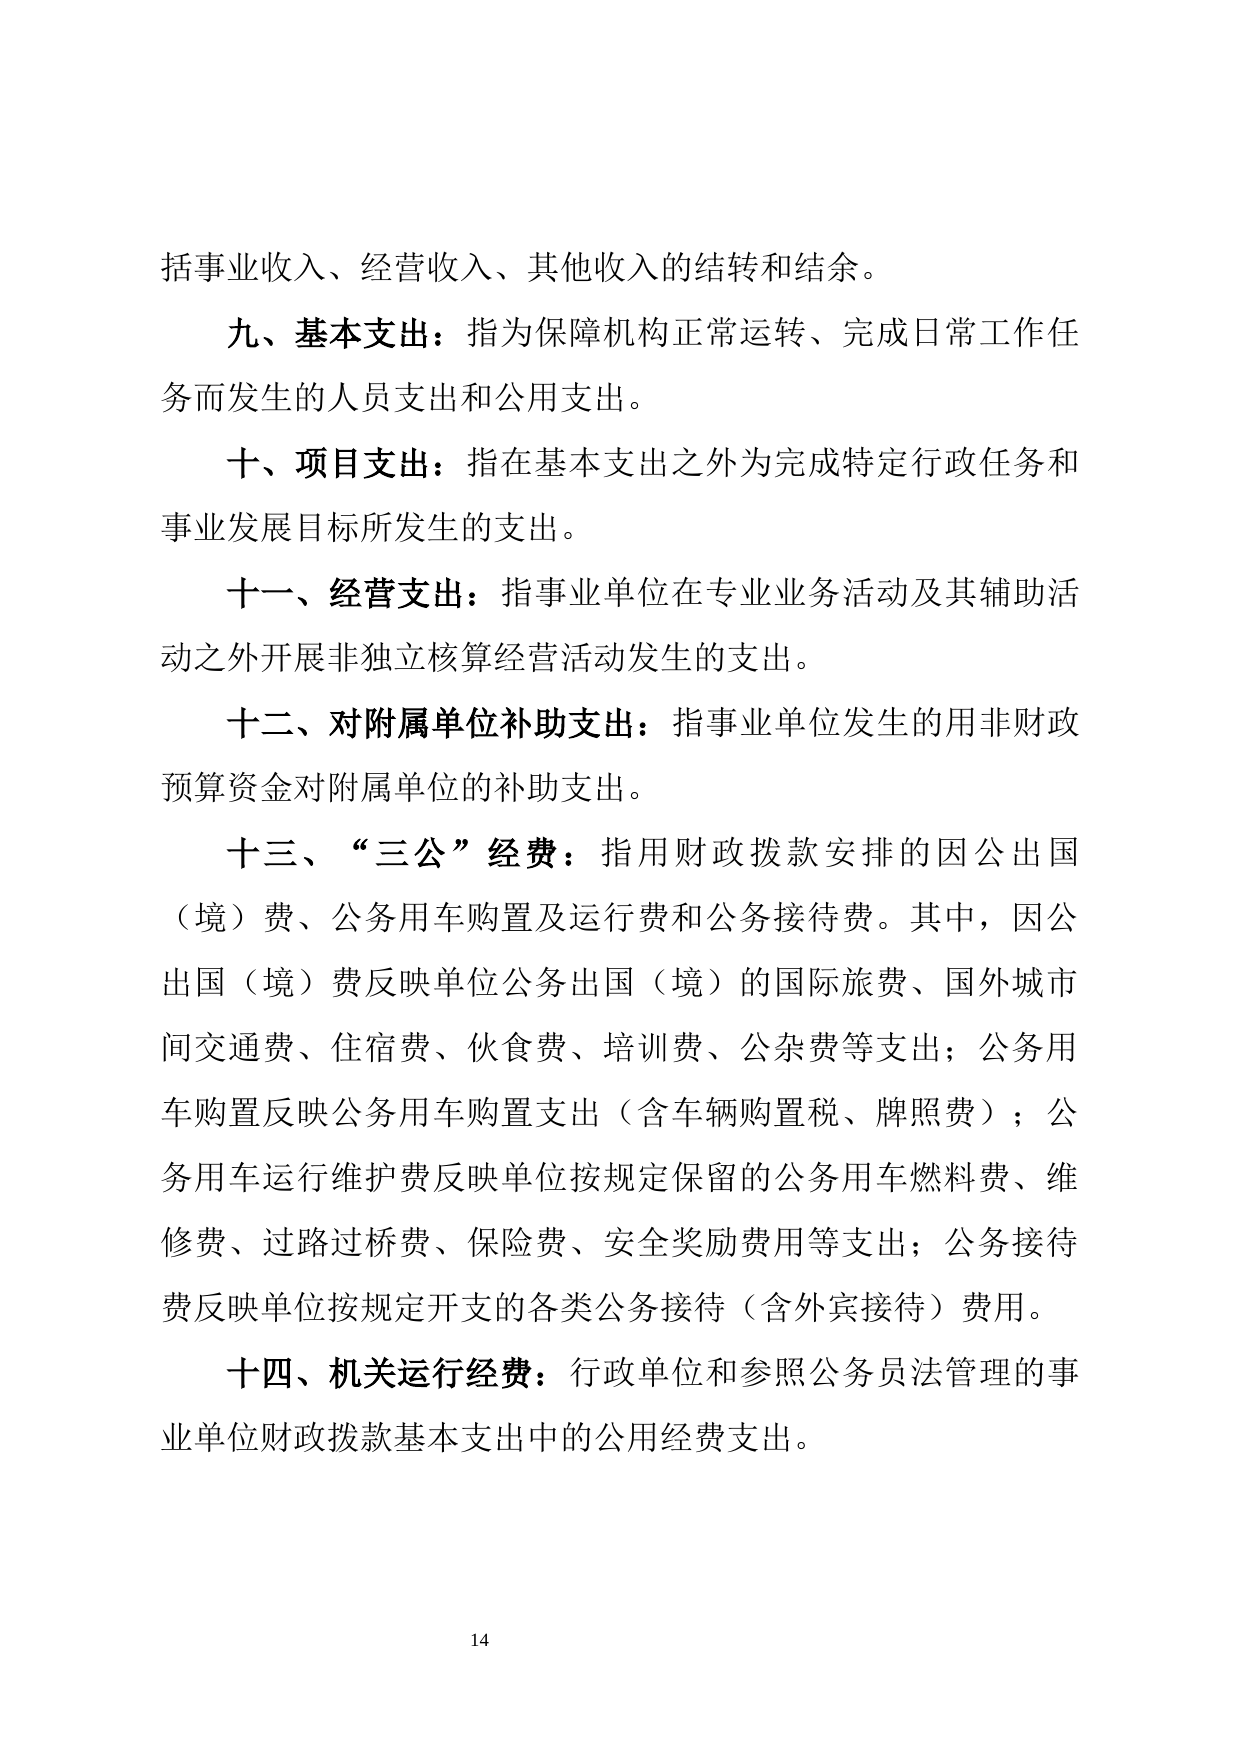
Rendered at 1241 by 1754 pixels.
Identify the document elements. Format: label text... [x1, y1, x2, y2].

text 九、基本支出：指为保障机构正常运转、完成日常工作任务而发生的人员支出和公用支出。 [159, 298, 1081, 428]
text 十四、机关运行经费：行政单位和参照公务员法管理的事业单位财政拨款基本支出中的公用经费支出。 [159, 1338, 1081, 1468]
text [159, 233, 1081, 298]
text 十、项目支出：指在基本支出之外为完成特定行政任务和事业发展目标所发生的支出。 [159, 428, 1081, 558]
text 十二、对附属单位补助支出：指事业单位发生的用非财政预算资金对附属单位的补助支出。 [159, 688, 1081, 818]
text 十三、“三公”经费：指用财政拨款安排的因公出国（境）费、公务用车购置及运行费和公务接待费。其中，因公出国（境）费反映单位公务出国（境）的国际旅费、国外城市间交通费、住宿费、伙食费、培训费、公杂费等支出；公务用车购置反映公务用车购置支出（含车辆购置税、牌照费）；公务用车运行维护费反映单位按规定保留的公务用车燃料费、维修费、过路过桥费、保险费、安全奖励费用等支出；公务接待费反映单位按规定开支的各类公务接待（含外宾接待）费用。 [159, 818, 1081, 1338]
text 十一、经营支出：指事业单位在专业业务活动及其辅助活动之外开展非独立核算经营活动发生的支出。 [159, 558, 1081, 688]
